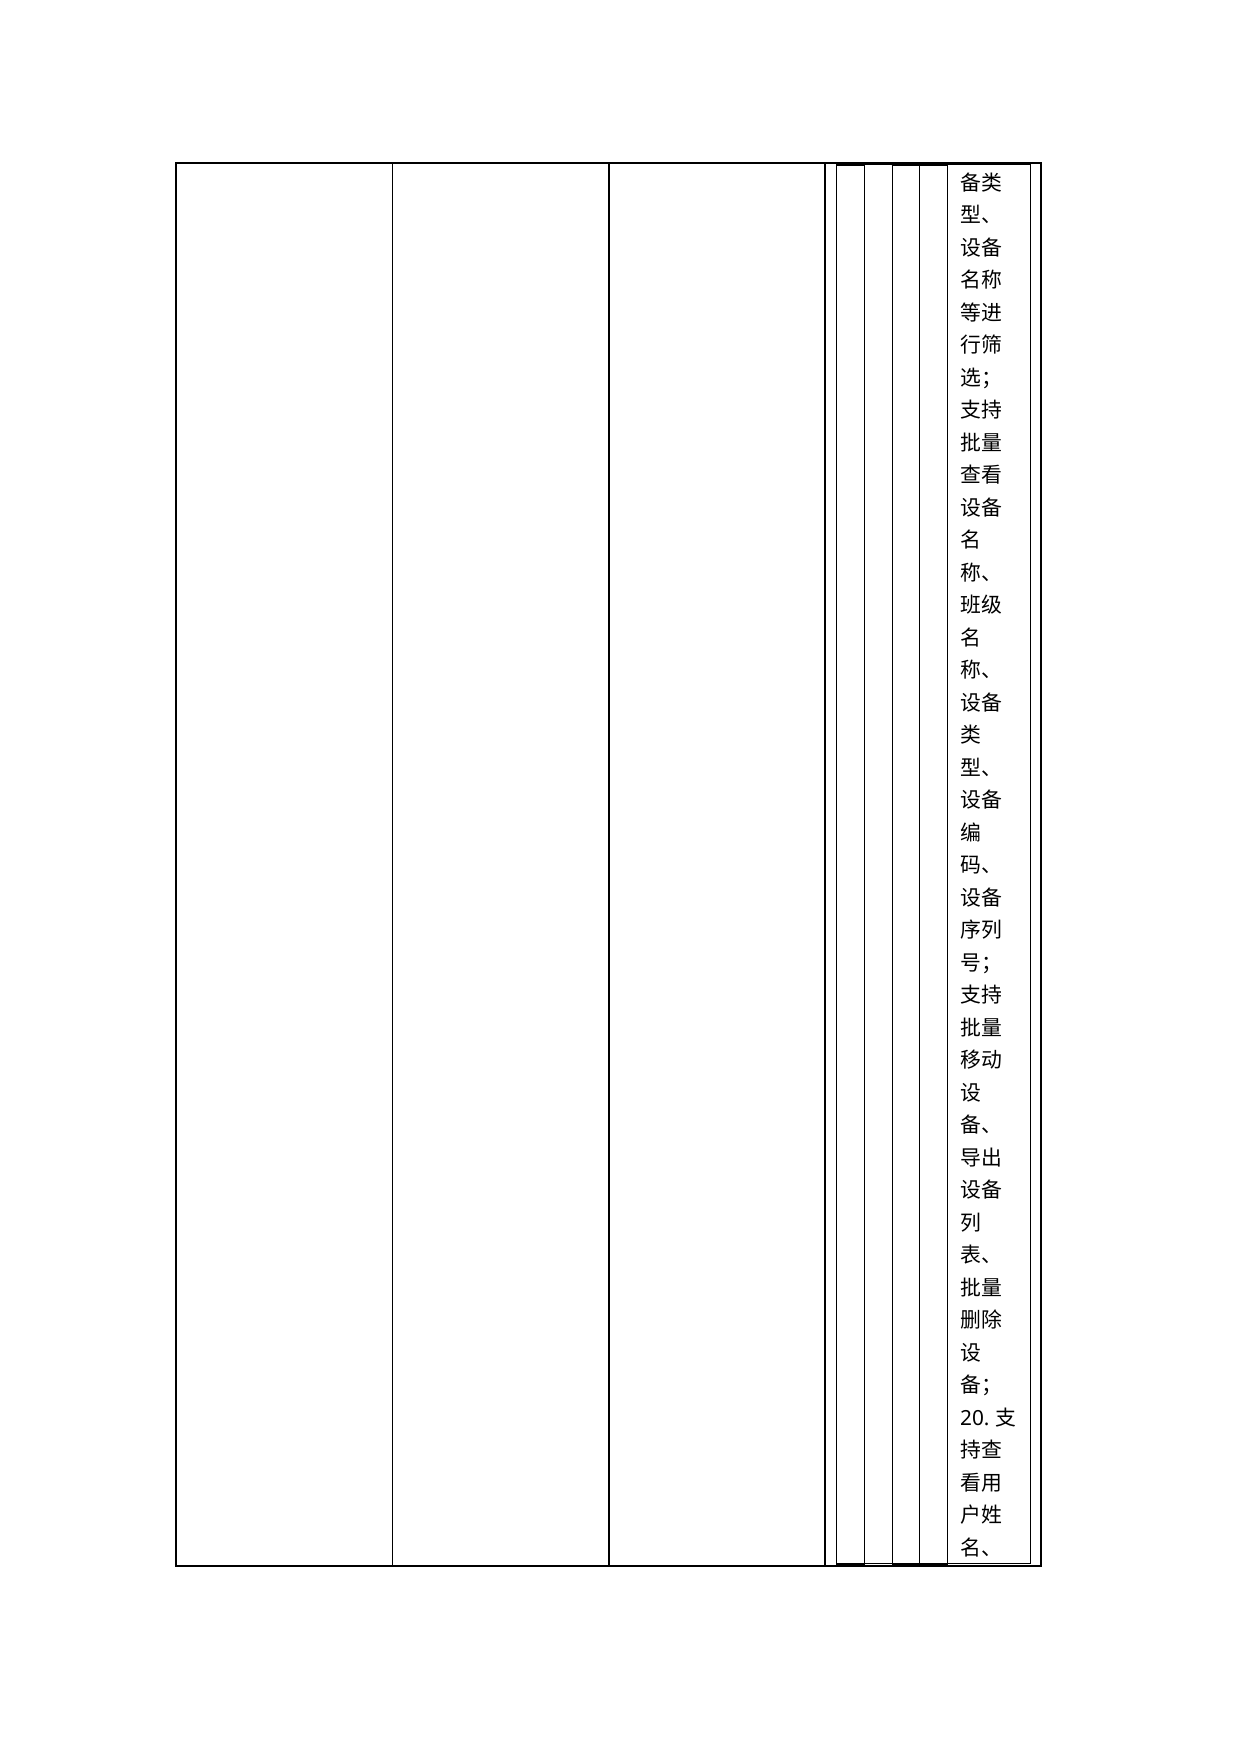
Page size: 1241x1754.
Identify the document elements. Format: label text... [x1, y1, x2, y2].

table_cell 1 [393, 164, 608, 1565]
table_cell [920, 166, 947, 1563]
table_cell [893, 166, 919, 1563]
table_cell [948, 164, 1040, 1565]
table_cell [610, 164, 824, 1565]
table_cell [837, 166, 864, 1563]
table_cell [865, 165, 892, 1563]
table_cell [826, 164, 836, 1565]
table_cell [177, 164, 392, 1565]
